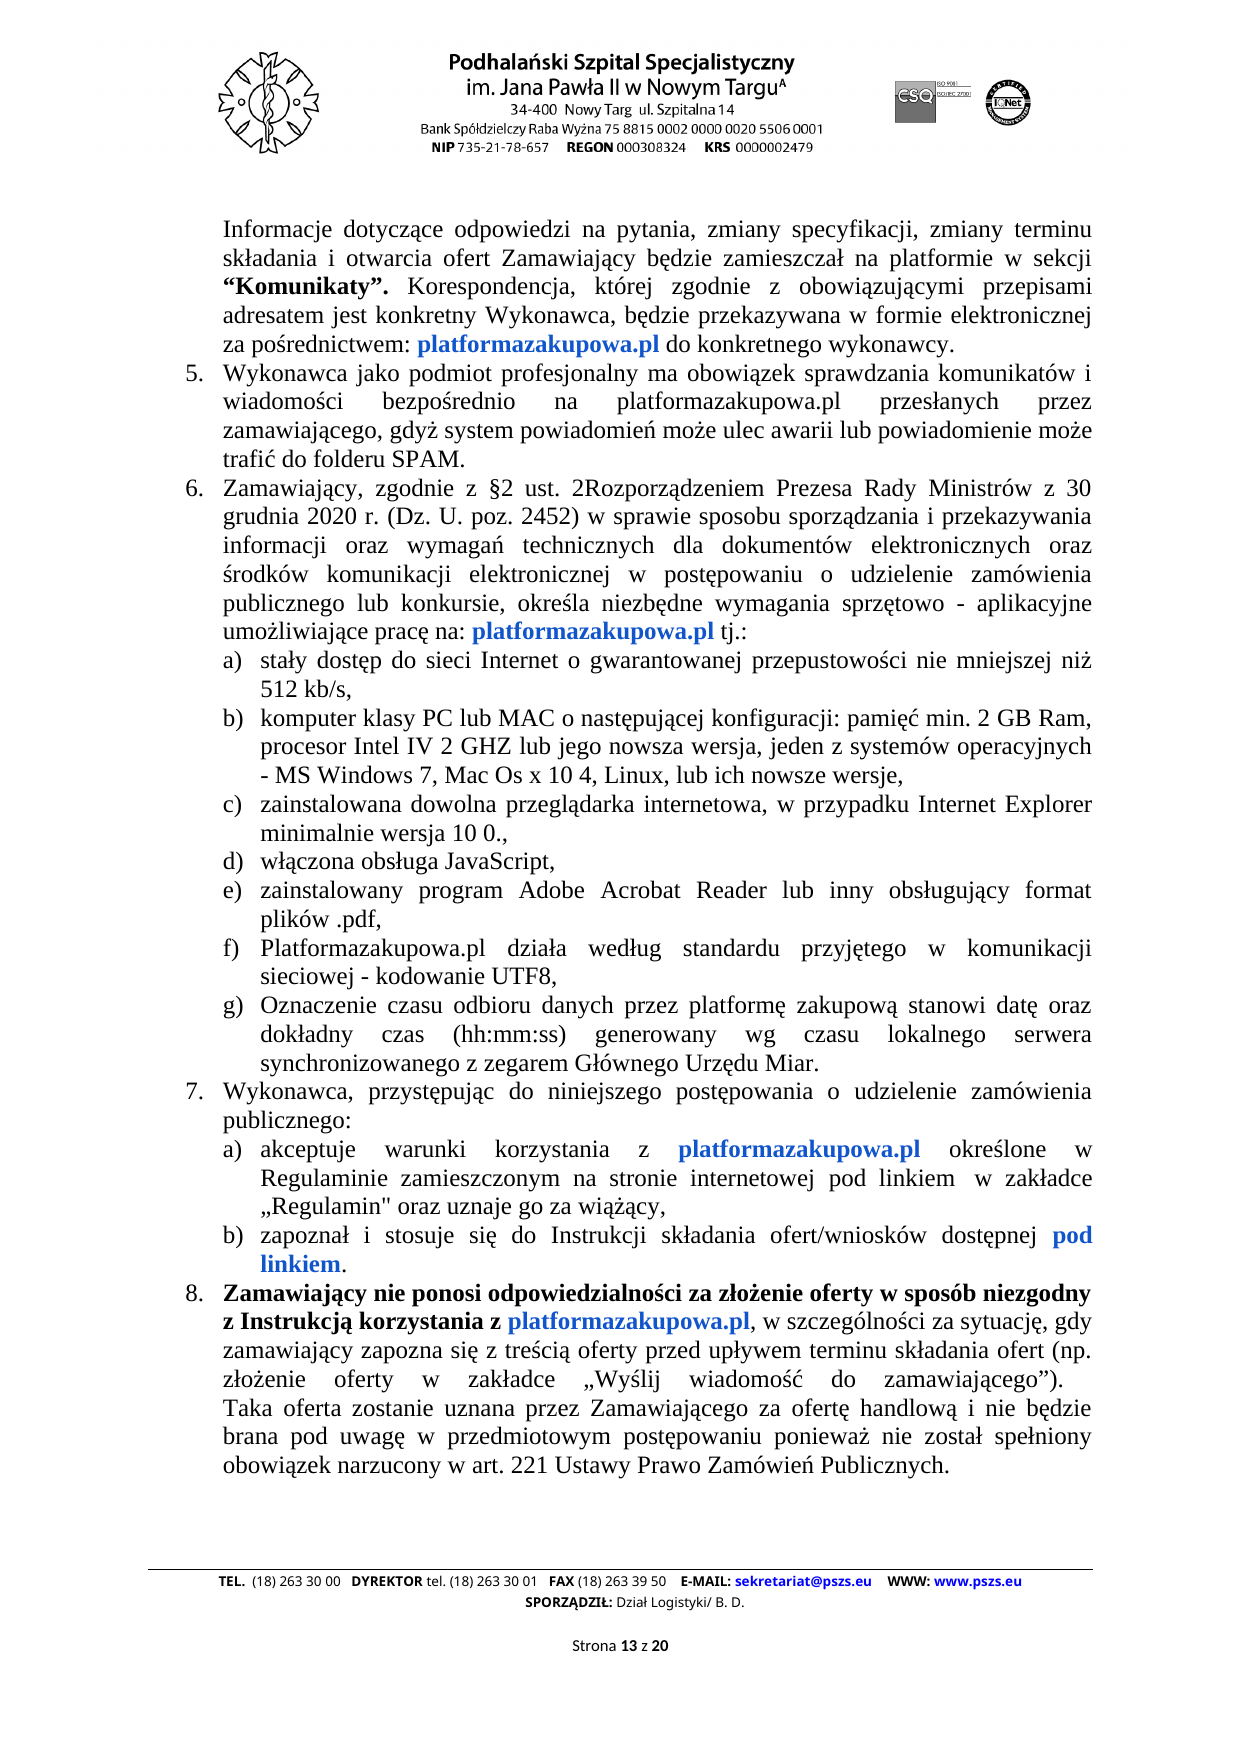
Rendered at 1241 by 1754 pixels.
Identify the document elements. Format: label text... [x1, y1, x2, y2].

list zainstalowany program Adobe Acrobat Reader lub inny obsługujący format plików .pdf, [223, 875, 1093, 933]
list Wykonawca, przystępując do niniejszego postępowania o udzielenie zamówienia publicznego: [185, 1076, 1093, 1134]
list Zamawiający nie ponosi odpowiedzialności za złożenie oferty w sposób niezgodny z Instrukcją korzystania z platformazakupowa.pl, w szczególności za sytuację, gdy zamawiający zapozna się z treścią oferty przed upływem terminu składania ofert (np. złożenie oferty w zakładce „Wyślij wiadomość do zamawiającego”). Taka oferta zostanie uznana przez Zamawiającego za ofertę handlową i nie będzie brana pod uwagę w przedmiotowym postępowaniu ponieważ nie został spełniony obowiązek narzucony w art. 221 Ustawy Prawo Zamówień Publicznych. [185, 1278, 1093, 1479]
list Wykonawca jako podmiot profesjonalny ma obowiązek sprawdzania komunikatów i wiadomości bezpośrednio na platformazakupowa.pl przesłanych przez zamawiającego, gdyż system powiadomień może ulec awarii lub powiadomienie może trafić do folderu SPAM. [185, 358, 1093, 473]
picture [93, 18, 1150, 185]
list Informacje dotyczące odpowiedzi na pytania, zmiany specyfikacji, zmiany terminu składania i otwarcia ofert Zamawiający będzie zamieszczał na platformie w sekcji “Komunikaty”. Korespondencja, której zgodnie z obowiązującymi przepisami adresatem jest konkretny Wykonawca, będzie przekazywana w formie elektronicznej za pośrednictwem: platformazakupowa.pl do konkretnego wykonawcy. [223, 214, 1093, 358]
list stały dostęp do sieci Internet o gwarantowanej przepustowości nie mniejszej niż 512 kb/s, [223, 645, 1093, 703]
list zainstalowana dowolna przeglądarka internetowa, w przypadku Internet Explorer minimalnie wersja 10 0., [223, 789, 1093, 846]
list Oznaczenie czasu odbioru danych przez platformę zakupową stanowi datę oraz dokładny czas (hh:mm:ss) generowany wg czasu lokalnego serwera synchronizowanego z zegarem Głównego Urzędu Miar. [223, 990, 1093, 1076]
list Zamawiający, zgodnie z §2 ust. 2Rozporządzeniem Prezesa Rady Ministrów z 30 grudnia 2020 r. (Dz. U. poz. 2452) w sprawie sposobu sporządzania i przekazywania informacji oraz wymagań technicznych dla dokumentów elektronicznych oraz środków komunikacji elektronicznej w postępowaniu o udzielenie zamówienia publicznego lub konkursie, określa niezbędne wymagania sprzętowo - aplikacyjne umożliwiające pracę na: platformazakupowa.pl tj.: [185, 473, 1093, 645]
list zapoznał i stosuje się do Instrukcji składania ofert/wniosków dostępnej pod linkiem. [223, 1220, 1093, 1278]
list akceptuje warunki korzystania z platformazakupowa.pl określone w Regulaminie zamieszczonym na stronie internetowej pod linkiem w zakładce „Regulamin" oraz uznaje go za wiążący, [223, 1134, 1093, 1220]
list Platformazakupowa.pl działa według standardu przyjętego w komunikacji sieciowej - kodowanie UTF8, [223, 933, 1093, 990]
list włączona obsługa JavaScript, [223, 846, 1093, 875]
list komputer klasy PC lub MAC o następującej konfiguracji: pamięć min. 2 GB Ram, procesor Intel IV 2 GHZ lub jego nowsza wersja, jeden z systemów operacyjnych - MS Windows 7, Mac Os x 10 4, Linux, lub ich nowsze wersje, [223, 703, 1093, 789]
